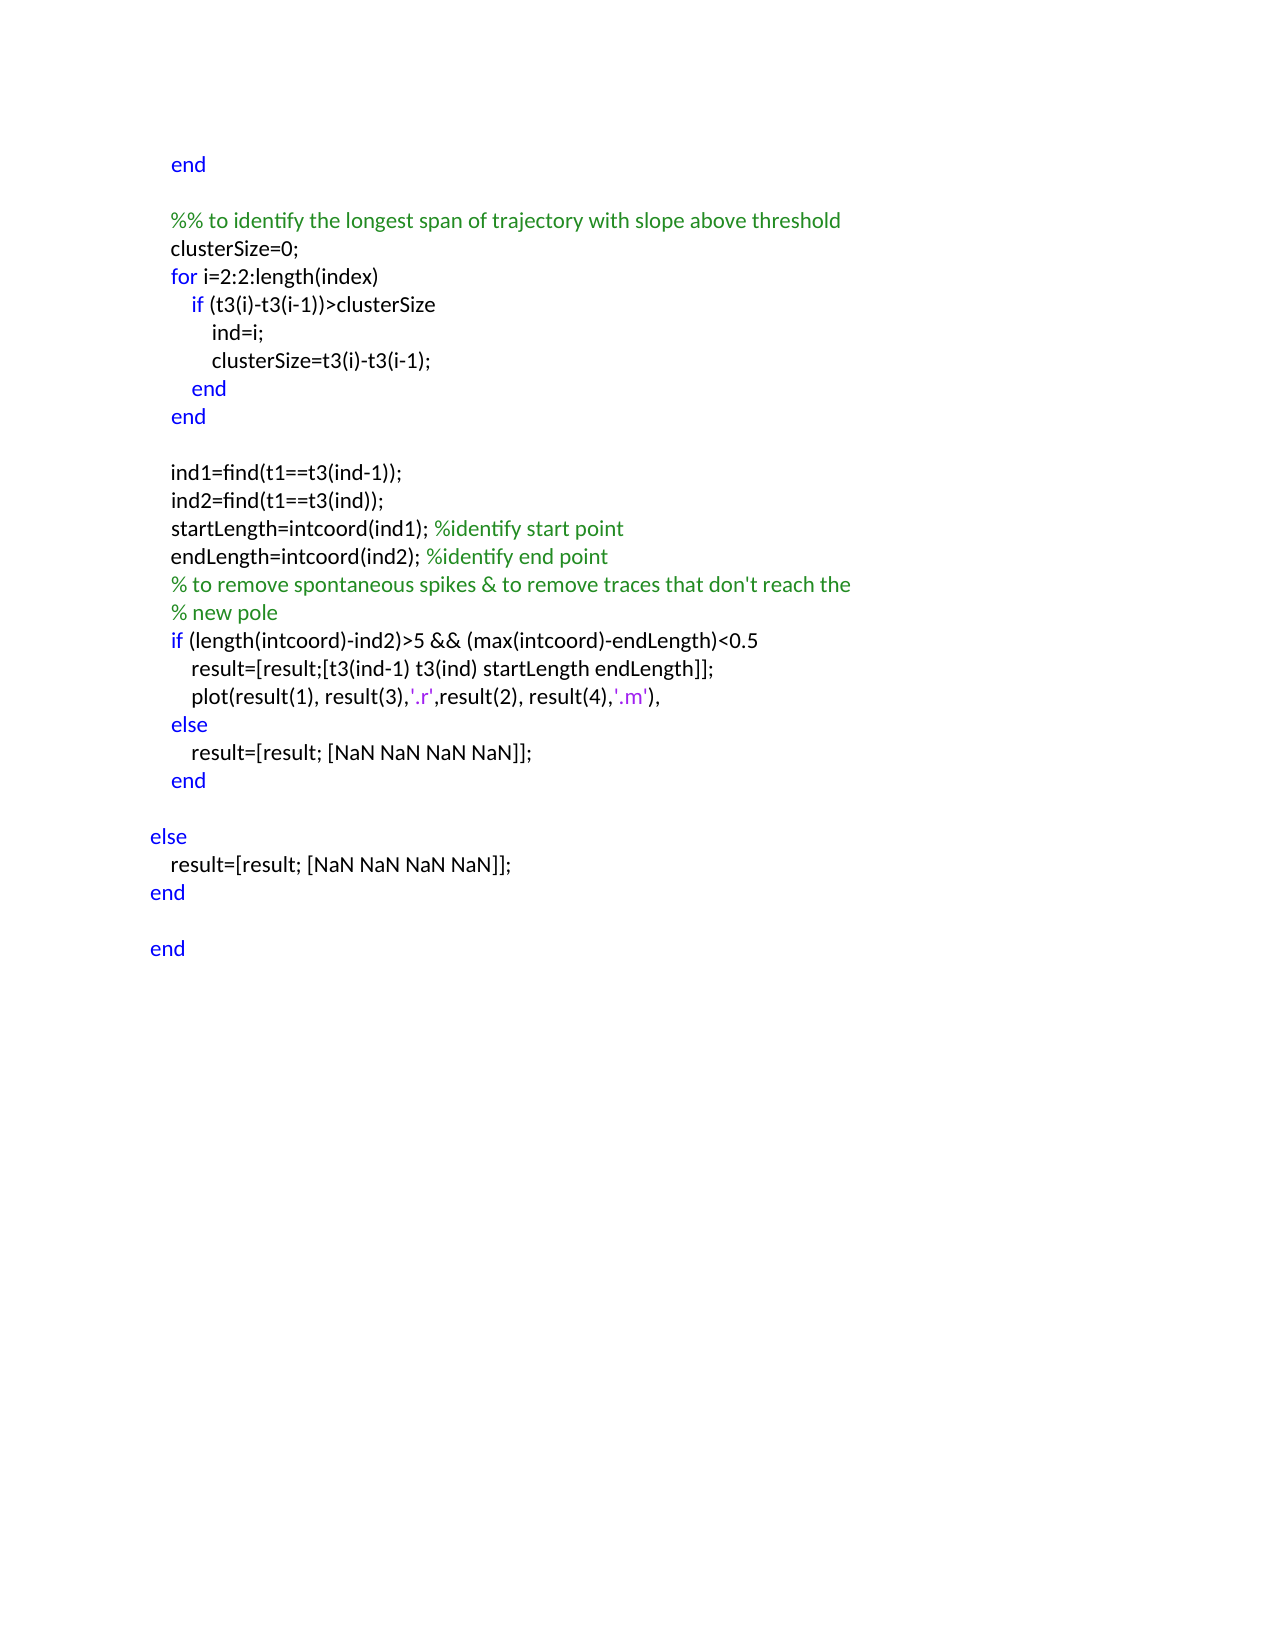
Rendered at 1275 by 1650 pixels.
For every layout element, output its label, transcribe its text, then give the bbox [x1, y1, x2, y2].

text end [150, 402, 1125, 430]
text % to remove spontaneous spikes & to remove traces that don't reach the [150, 570, 1125, 598]
text endLength=intcoord(ind2); %identify end point [150, 542, 1125, 570]
text end [150, 150, 1125, 178]
text ind=i; [150, 318, 1125, 346]
text end [150, 766, 1125, 794]
text clusterSize=0; [150, 234, 1125, 262]
text ind2=find(t1==t3(ind)); [150, 486, 1125, 514]
text ind1=find(t1==t3(ind-1)); [150, 458, 1125, 486]
text else [150, 822, 1125, 851]
text result=[result; [NaN NaN NaN NaN]]; [150, 738, 1125, 766]
text end [150, 878, 1125, 907]
text plot(result(1), result(3),'.r',result(2), result(4),'.m'), [150, 682, 1125, 710]
text end [150, 374, 1125, 402]
text end [150, 934, 1125, 963]
text %% to identify the longest span of trajectory with slope above threshold [150, 206, 1125, 234]
text result=[result; [NaN NaN NaN NaN]]; [150, 851, 1125, 878]
text startLength=intcoord(ind1); %identify start point [150, 514, 1125, 542]
text if (t3(i)-t3(i-1))>clusterSize [150, 290, 1125, 318]
text else [150, 710, 1125, 738]
text for i=2:2:length(index) [150, 262, 1125, 290]
text result=[result;[t3(ind-1) t3(ind) startLength endLength]]; [150, 654, 1125, 682]
text clusterSize=t3(i)-t3(i-1); [150, 346, 1125, 374]
text if (length(intcoord)-ind2)>5 && (max(intcoord)-endLength)<0.5 [150, 626, 1125, 654]
text % new pole [150, 598, 1125, 626]
